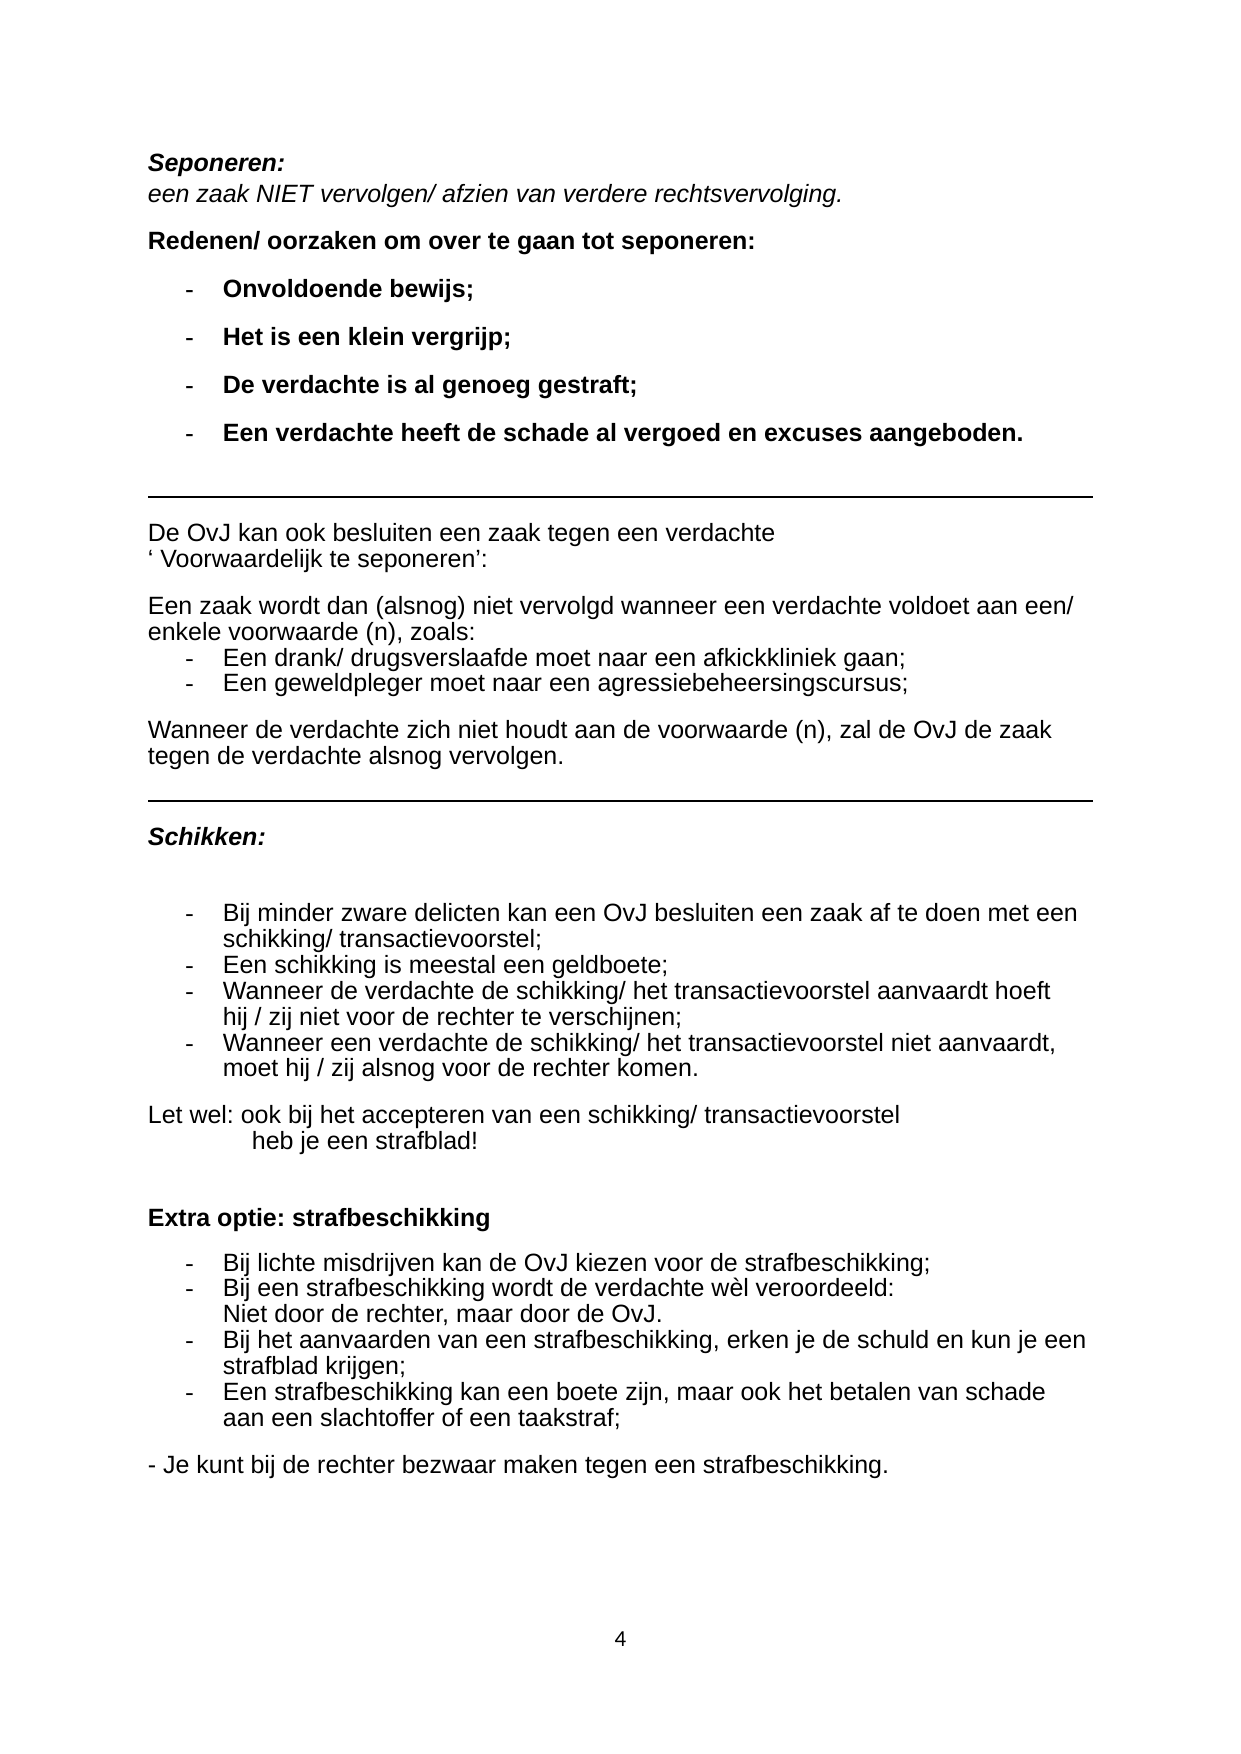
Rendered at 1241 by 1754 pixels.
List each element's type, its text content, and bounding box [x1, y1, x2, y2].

list Bij minder zware delicten kan een OvJ besluiten een zaak af te doen met een schikking/ transactievoorstel; [185, 901, 1093, 952]
text Een zaak wordt dan (alsnog) niet vervolgd wanneer een verdachte voldoet aan een/ enkele voorwaarde (n), zoals: [148, 593, 1093, 645]
list Een strafbeschikking kan een boete zijn, maar ook het betalen van schade aan een slachtoffer of een taakstraf; [185, 1380, 1093, 1432]
list Het is een klein vergrijp; [185, 322, 1093, 351]
text De OvJ kan ook besluiten een zaak tegen een verdachte ‘ Voorwaardelijk te seponeren’: [148, 521, 1093, 573]
text Redenen/ oorzaken om over te gaan tot seponeren: [148, 226, 1093, 255]
text Seponeren: een zaak NIET vervolgen/ afzien van verdere rechtsvervolging. [148, 148, 1093, 207]
text - Je kunt bij de rechter bezwaar maken tegen een strafbeschikking. [148, 1453, 1093, 1478]
list Bij een strafbeschikking wordt de verdachte wèl veroordeeld: Niet door de rechter, maar door de OvJ. [185, 1276, 1093, 1328]
list Bij lichte misdrijven kan de OvJ kiezen voor de strafbeschikking; [185, 1250, 1093, 1276]
text Wanneer de verdachte zich niet houdt aan de voorwaarde (n), zal de OvJ de zaak tegen de verdachte alsnog vervolgen. [148, 718, 1093, 770]
text Extra optie: strafbeschikking [148, 1202, 1093, 1231]
list De verdachte is al genoeg gestraft; [185, 370, 1093, 398]
list Onvoldoende bewijs; [185, 274, 1093, 303]
list Een verdachte heeft de schade al vergoed en excuses aangeboden. [185, 417, 1093, 446]
list Wanneer de verdachte de schikking/ het transactievoorstel aanvaardt hoeft hij / zij niet voor de rechter te verschijnen; [185, 978, 1093, 1030]
text Let wel: ook bij het accepteren van een schikking/ transactievoorstel heb je een strafblad! [148, 1103, 1093, 1155]
list Bij het aanvaarden van een strafbeschikking, erken je de schuld en kun je een strafblad krijgen; [185, 1328, 1093, 1380]
list Een drank/ drugsverslaafde moet naar een afkickkliniek gaan; [185, 645, 1093, 671]
text Schikken: [148, 825, 1093, 851]
list Wanneer een verdachte de schikking/ het transactievoorstel niet aanvaardt, moet hij / zij alsnog voor de rechter komen. [185, 1030, 1093, 1082]
list Een schikking is meestal een geldboete; [185, 952, 1093, 978]
list Een geweldpleger moet naar een agressiebeheersingscursus; [185, 671, 1093, 697]
